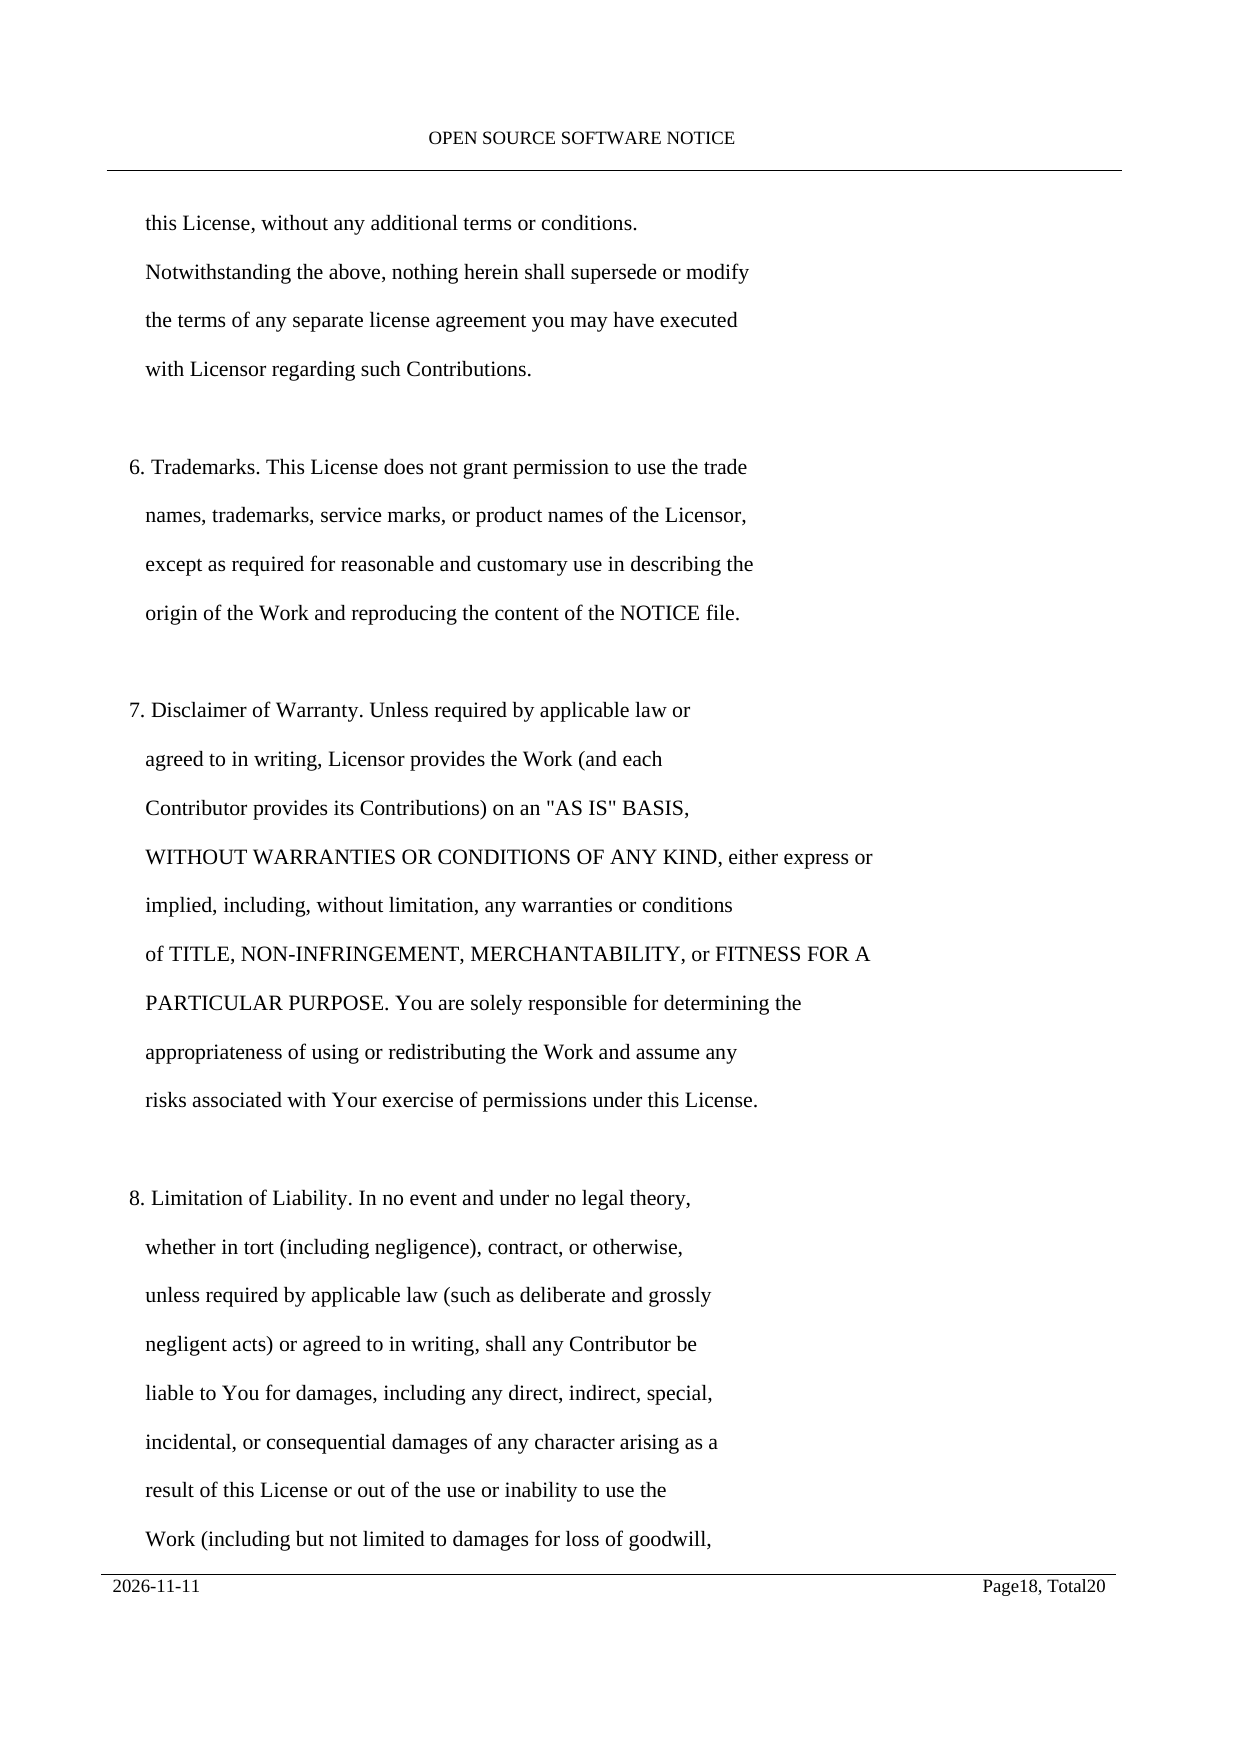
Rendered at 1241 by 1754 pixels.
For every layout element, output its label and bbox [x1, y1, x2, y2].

text [112, 206, 1128, 1555]
